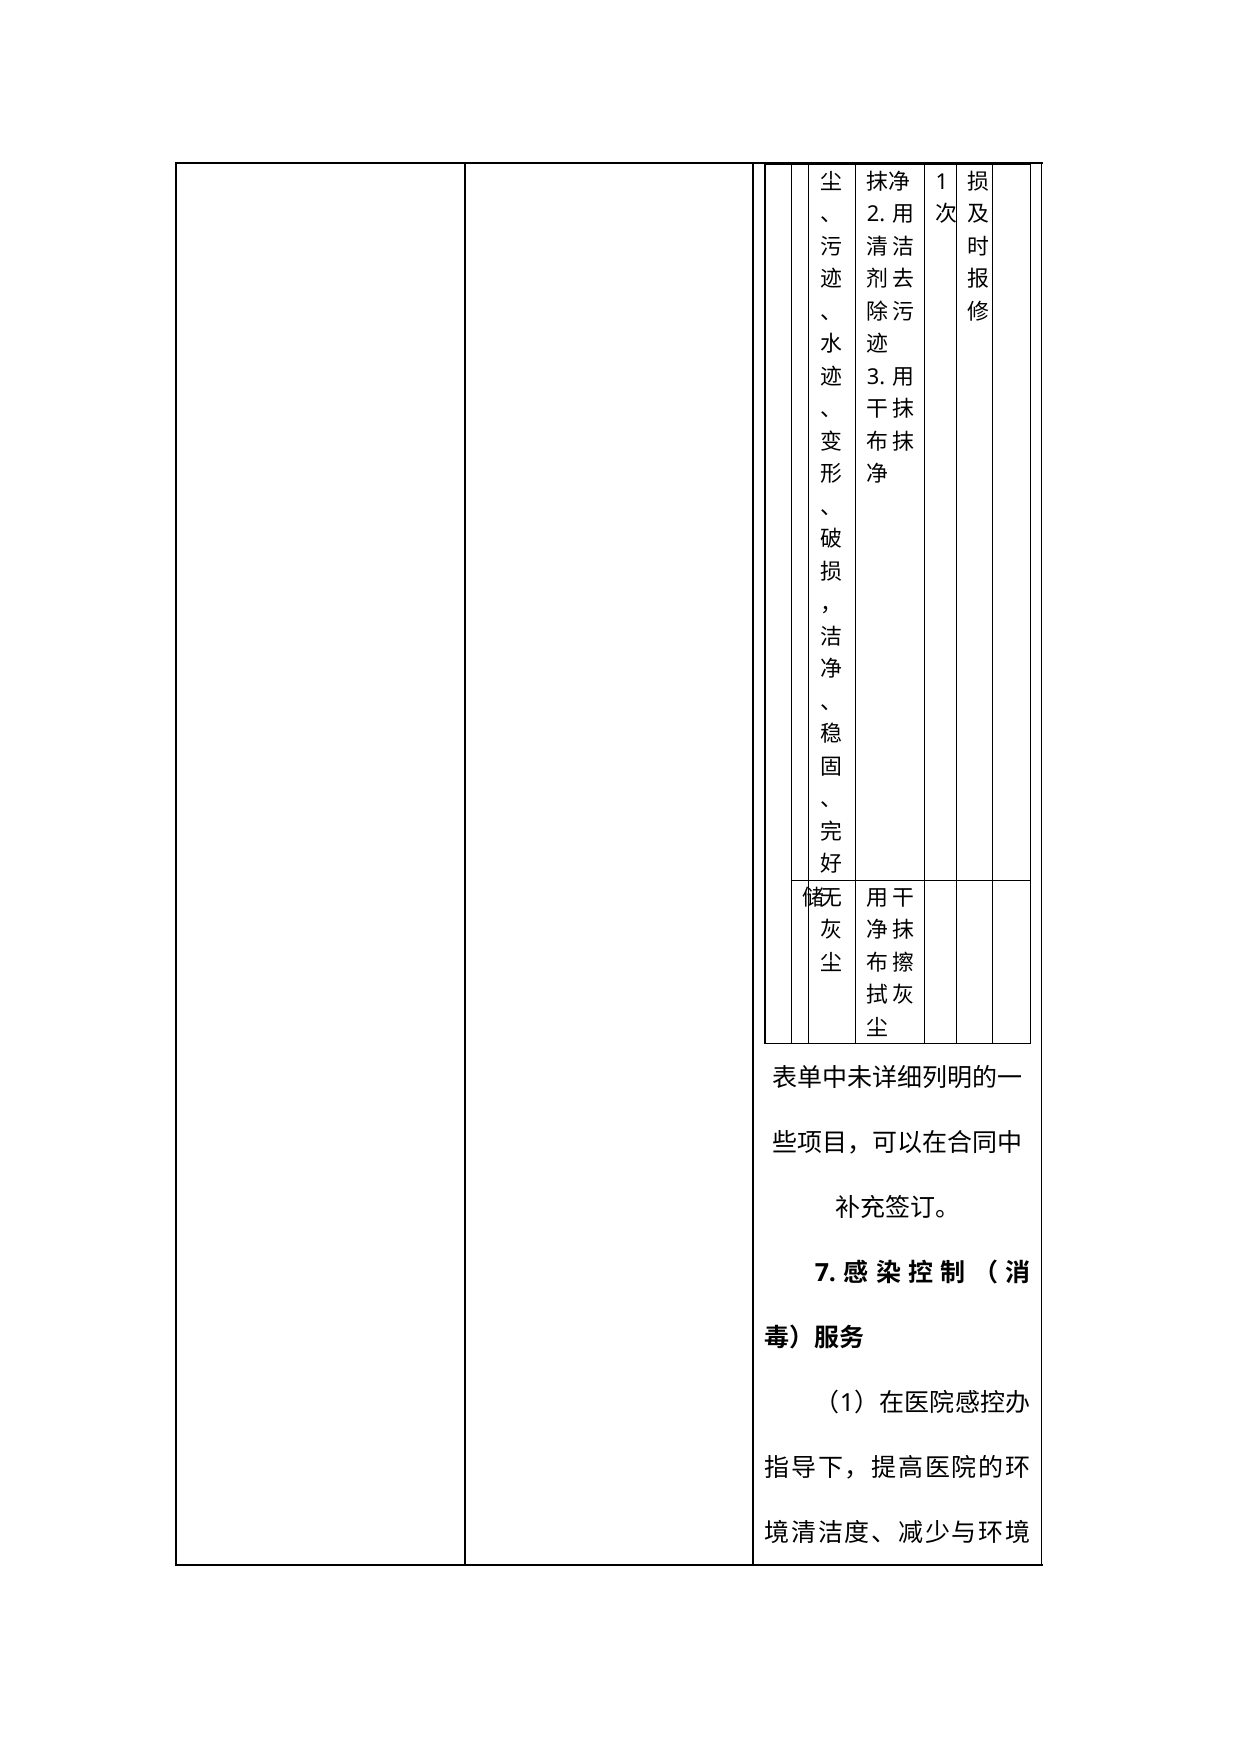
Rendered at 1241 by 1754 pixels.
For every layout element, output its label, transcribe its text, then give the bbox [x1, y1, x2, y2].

table_cell 4 [177, 164, 464, 1564]
table_cell [466, 164, 752, 1564]
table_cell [754, 164, 1041, 1564]
